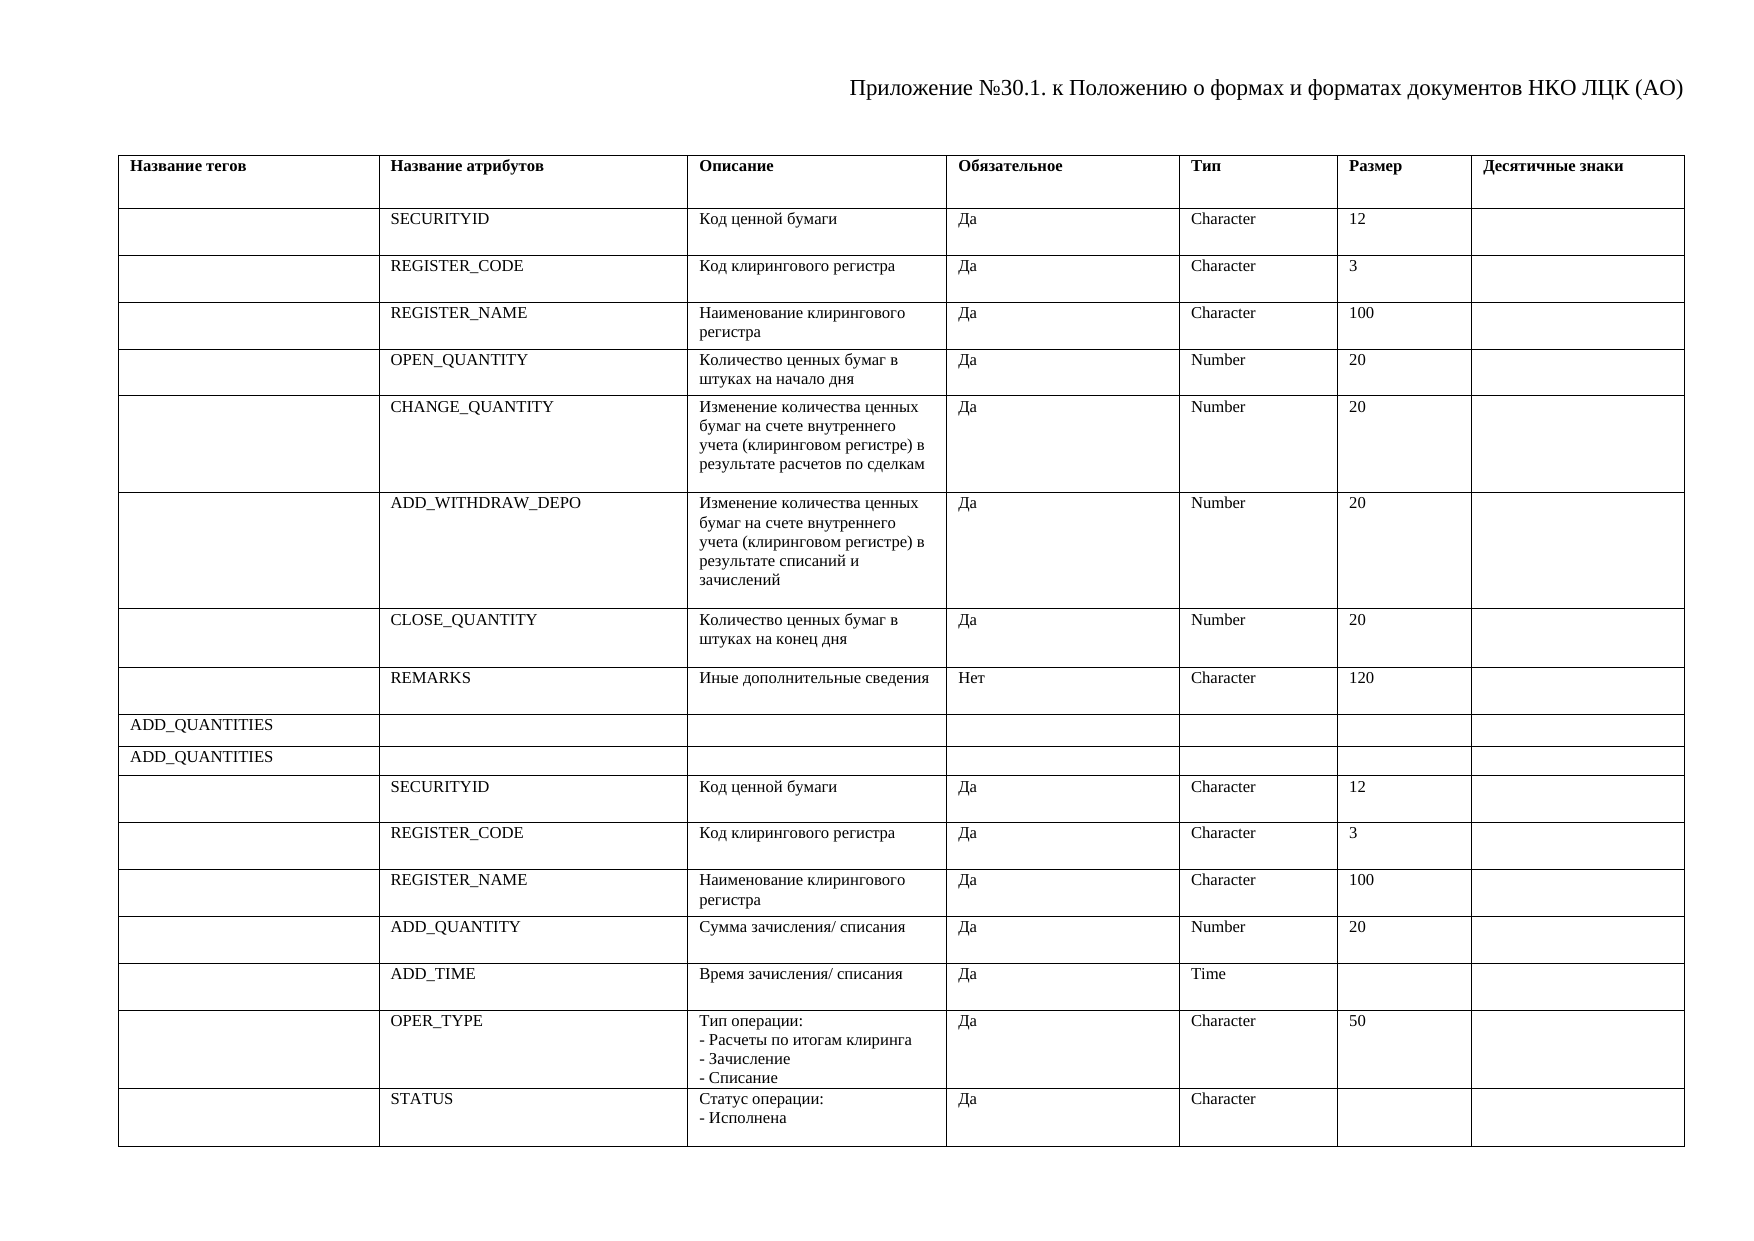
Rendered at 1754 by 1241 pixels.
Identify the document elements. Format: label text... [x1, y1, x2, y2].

table_cell Character [1180, 1089, 1337, 1146]
table_cell Character [1180, 776, 1337, 822]
table_cell [119, 209, 379, 255]
table_cell Код клирингового регистра [688, 823, 946, 869]
table_cell [1472, 493, 1684, 608]
table_cell [119, 870, 379, 916]
table_cell Изменение количества ценных бумаг на счете внутреннего учета (клиринговом регистре) в результате списаний и зачислений [688, 493, 946, 608]
table_cell 20 [1338, 917, 1471, 963]
table_cell SECURITYID [380, 209, 687, 255]
table_cell Number [1180, 493, 1337, 608]
table_cell Количество ценных бумаг в штуках на конец дня [688, 609, 946, 667]
table_cell Character [1180, 1011, 1337, 1087]
table_cell 20 [1338, 609, 1471, 667]
table_cell Да [947, 209, 1179, 255]
table_cell [1472, 350, 1684, 395]
table_cell Да [947, 396, 1179, 492]
table_cell Код ценной бумаги [688, 776, 946, 822]
table_cell Наименование клирингового регистра [688, 303, 946, 348]
table_header Обязательное [947, 156, 1179, 208]
table_cell Да [947, 870, 1179, 916]
table_cell Number [1180, 350, 1337, 395]
table_cell [119, 776, 379, 822]
table_cell [119, 1011, 379, 1087]
table_cell Изменение количества ценных бумаг на счете внутреннего учета (клиринговом регистре) в результате расчетов по сделкам [688, 396, 946, 492]
table_cell REGISTER_NAME [380, 870, 687, 916]
table_cell ADD_QUANTITY [380, 917, 687, 963]
table_cell Код клирингового регистра [688, 256, 946, 302]
table_cell Время зачисления/ списания [688, 964, 946, 1010]
table_cell Да [947, 1011, 1179, 1087]
table_cell Number [1180, 917, 1337, 963]
table_cell [1338, 715, 1471, 746]
table_cell Тип операции: - Расчеты по итогам клиринга - Зачисление - Списание [688, 1011, 946, 1087]
table_cell [688, 715, 946, 746]
table_cell [1472, 1089, 1684, 1146]
table_cell [1472, 823, 1684, 869]
table_cell [119, 256, 379, 302]
table_cell [947, 747, 1179, 775]
table_cell 12 [1338, 776, 1471, 822]
table_cell ADD_WITHDRAW_DEPO [380, 493, 687, 608]
table_cell [1472, 209, 1684, 255]
table_cell [1472, 870, 1684, 916]
table_header Десятичные знаки [1472, 156, 1684, 208]
table_header Описание [688, 156, 946, 208]
table_cell Character [1180, 823, 1337, 869]
table_cell SECURITYID [380, 776, 687, 822]
table_cell Да [947, 609, 1179, 667]
table_cell Статус операции: - Исполнена [688, 1089, 946, 1146]
table_cell [119, 350, 379, 395]
table_cell [1472, 964, 1684, 1010]
table_cell [1472, 715, 1684, 746]
table_cell [1472, 747, 1684, 775]
table_cell [1472, 668, 1684, 714]
table_cell STATUS [380, 1089, 687, 1146]
table_cell ADD_QUANTITIES [119, 747, 379, 775]
table_cell Time [1180, 964, 1337, 1010]
table_cell Character [1180, 256, 1337, 302]
table_cell 3 [1338, 256, 1471, 302]
table_cell [1472, 1011, 1684, 1087]
table_cell REGISTER_CODE [380, 256, 687, 302]
table_cell CLOSE_QUANTITY [380, 609, 687, 667]
table_cell Character [1180, 303, 1337, 348]
table_cell Character [1180, 209, 1337, 255]
table_cell Да [947, 1089, 1179, 1146]
table_cell OPER_TYPE [380, 1011, 687, 1087]
table_cell Иные дополнительные сведения [688, 668, 946, 714]
table_cell Да [947, 256, 1179, 302]
table_header Название атрибутов [380, 156, 687, 208]
table_cell Number [1180, 609, 1337, 667]
table_cell [1338, 1089, 1471, 1146]
table_cell [119, 1089, 379, 1146]
table_cell CHANGE_QUANTITY [380, 396, 687, 492]
table_header Размер [1338, 156, 1471, 208]
table_cell REMARKS [380, 668, 687, 714]
table_cell Number [1180, 396, 1337, 492]
table_cell [688, 747, 946, 775]
table_cell [1472, 256, 1684, 302]
table_cell Да [947, 917, 1179, 963]
table_cell 20 [1338, 493, 1471, 608]
table_cell [1180, 747, 1337, 775]
table_cell 100 [1338, 303, 1471, 348]
table_cell [119, 609, 379, 667]
table_cell [1338, 747, 1471, 775]
table_cell 120 [1338, 668, 1471, 714]
table_cell Да [947, 303, 1179, 348]
table_cell ADD_TIME [380, 964, 687, 1010]
table_cell 50 [1338, 1011, 1471, 1087]
table_cell 20 [1338, 350, 1471, 395]
table_cell [119, 917, 379, 963]
table_cell Сумма зачисления/ списания [688, 917, 946, 963]
table_cell ADD_QUANTITIES [119, 715, 379, 746]
table_cell [380, 747, 687, 775]
table_cell 12 [1338, 209, 1471, 255]
table_cell OPEN_QUANTITY [380, 350, 687, 395]
table_cell [119, 668, 379, 714]
table_cell [1472, 917, 1684, 963]
table_cell Character [1180, 668, 1337, 714]
table_cell Character [1180, 870, 1337, 916]
table_cell [1472, 609, 1684, 667]
table_cell 100 [1338, 870, 1471, 916]
table_cell [1472, 776, 1684, 822]
table_cell Нет [947, 668, 1179, 714]
table_cell [1180, 715, 1337, 746]
table_cell [380, 715, 687, 746]
table_cell REGISTER_CODE [380, 823, 687, 869]
table_cell Да [947, 350, 1179, 395]
table_cell 3 [1338, 823, 1471, 869]
table_header Название тегов [119, 156, 379, 208]
table_cell Да [947, 823, 1179, 869]
table_cell [119, 303, 379, 348]
table_cell [1472, 303, 1684, 348]
table_cell Да [947, 964, 1179, 1010]
table_cell [119, 823, 379, 869]
table_cell Наименование клирингового регистра [688, 870, 946, 916]
table_header Тип [1180, 156, 1337, 208]
table_cell 20 [1338, 396, 1471, 492]
table_cell [1472, 396, 1684, 492]
table_cell [947, 715, 1179, 746]
table_cell [119, 493, 379, 608]
table_cell [1338, 964, 1471, 1010]
table_cell Да [947, 776, 1179, 822]
table_cell Да [947, 493, 1179, 608]
table_cell [119, 964, 379, 1010]
table_cell REGISTER_NAME [380, 303, 687, 348]
table_cell Количество ценных бумаг в штуках на начало дня [688, 350, 946, 395]
table_cell [119, 396, 379, 492]
table_cell Код ценной бумаги [688, 209, 946, 255]
